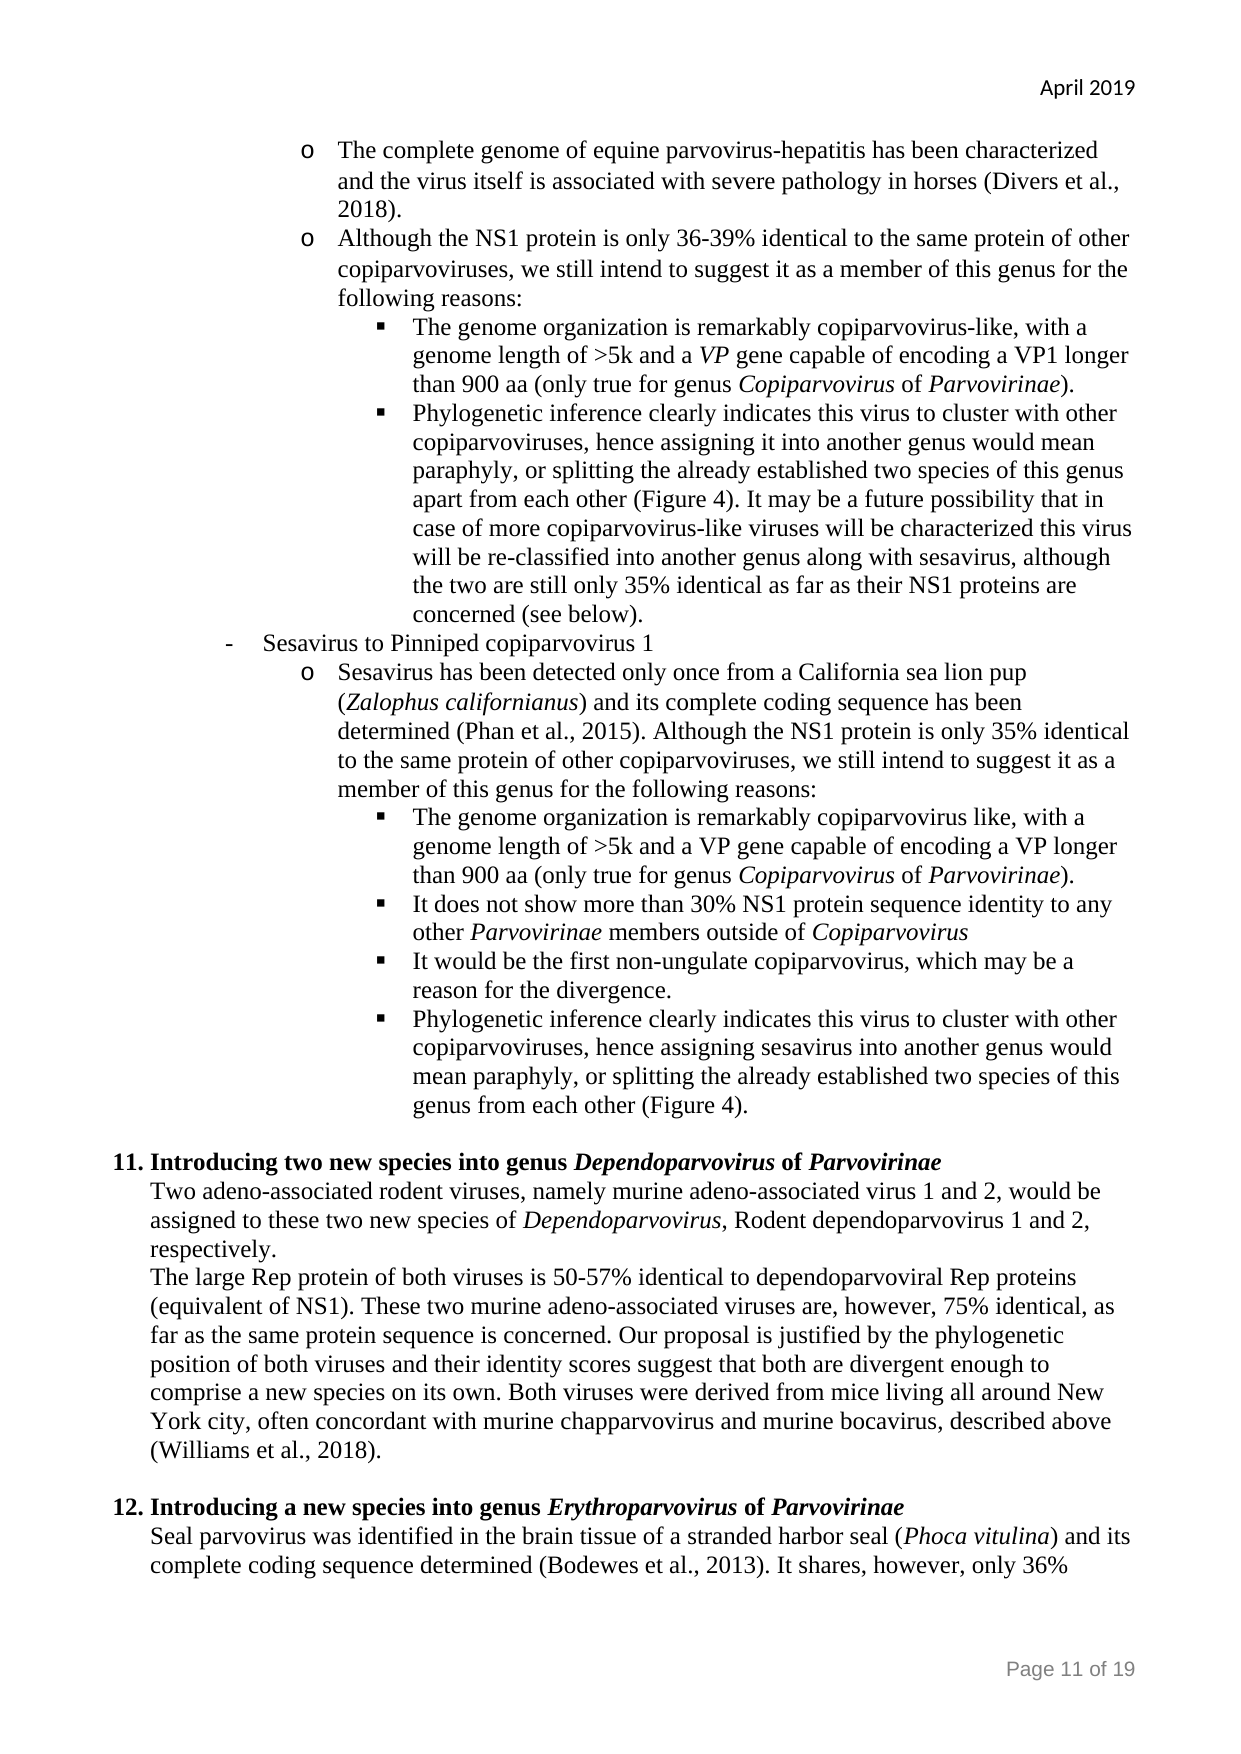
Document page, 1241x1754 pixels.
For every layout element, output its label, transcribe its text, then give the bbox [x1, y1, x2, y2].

list Phylogenetic inference clearly indicates this virus to cluster with other copiparvoviruses, hence assigning sesavirus into another genus would mean paraphyly, or splitting the already established two species of this genus from each other (Figure 4). [375, 1004, 1135, 1119]
text Two adeno-associated rodent viruses, namely murine adeno-associated virus 1 and 2, would be assigned to these two new species of Dependoparvovirus, Rodent dependoparvovirus 1 and 2, respectively. [150, 1176, 1135, 1262]
list Sesavirus to Pinniped copiparvovirus 1 [225, 628, 1135, 657]
list The genome organization is remarkably copiparvovirus like, with a genome length of >5k and a VP gene capable of encoding a VP longer than 900 aa (only true for genus Copiparvovirus of Parvovirinae). [375, 802, 1135, 889]
text The large Rep protein of both viruses is 50-57% identical to dependoparvoviral Rep proteins (equivalent of NS1). These two murine adeno-associated viruses are, however, 75% identical, as far as the same protein sequence is concerned. Our proposal is justified by the phylogenetic position of both viruses and their identity scores suggest that both are divergent enough to comprise a new species on its own. Both viruses were derived from mice living all around New York city, often concordant with murine chapparvovirus and murine bocavirus, described above (Williams et al., 2018). [150, 1262, 1135, 1464]
list Introducing two new species into genus Dependoparvovirus of Parvovirinae [112, 1147, 1135, 1176]
list It would be the first non-ungulate copiparvovirus, which may be a reason for the divergence. [375, 946, 1135, 1004]
list Although the NS1 protein is only 36-39% identical to the same protein of other copiparvoviruses, we still intend to suggest it as a member of this genus for the following reasons: [300, 223, 1135, 312]
list It does not show more than 30% NS1 protein sequence identity to any other Parvovirinae members outside of Copiparvovirus [375, 889, 1135, 946]
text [150, 1521, 1135, 1579]
list Introducing a new species into genus Erythroparvovirus of Parvovirinae [112, 1492, 1135, 1521]
list Sesavirus has been detected only once from a California sea lion pup (Zalophus californianus) and its complete coding sequence has been determined (Phan et al., 2015). Although the NS1 protein is only 35% identical to the same protein of other copiparvoviruses, we still intend to suggest it as a member of this genus for the following reasons: [300, 657, 1135, 802]
list The genome organization is remarkably copiparvovirus-like, with a genome length of >5k and a VP gene capable of encoding a VP1 longer than 900 aa (only true for genus Copiparvovirus of Parvovirinae). [375, 312, 1135, 398]
list The complete genome of equine parvovirus-hepatitis has been characterized and the virus itself is associated with severe pathology in horses (Divers et al., 2018). [300, 135, 1135, 223]
list Phylogenetic inference clearly indicates this virus to cluster with other copiparvoviruses, hence assigning it into another genus would mean paraphyly, or splitting the already established two species of this genus apart from each other (Figure 4). It may be a future possibility that in case of more copiparvovirus-like viruses will be characterized this virus will be re-classified into another genus along with sesavirus, although the two are still only 35% identical as far as their NS1 proteins are concerned (see below). [375, 398, 1135, 628]
